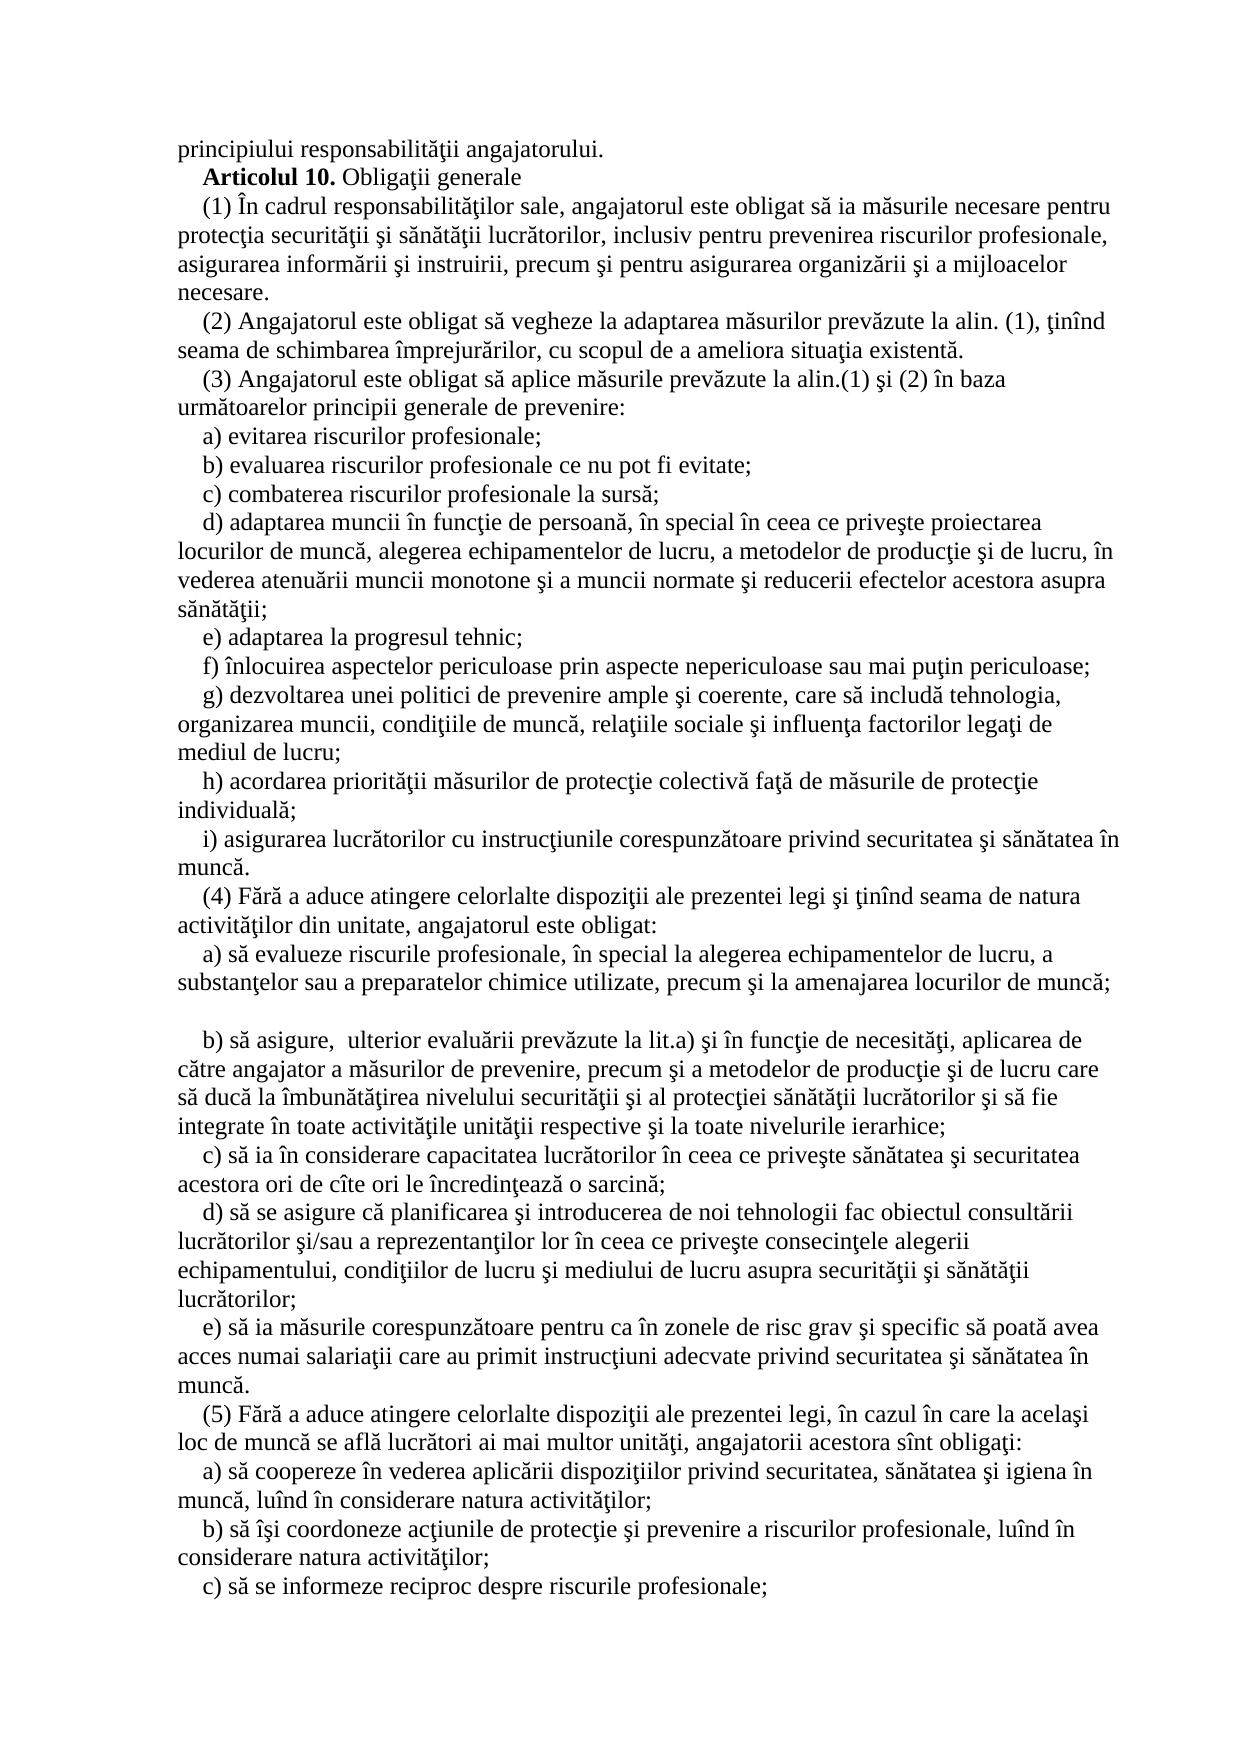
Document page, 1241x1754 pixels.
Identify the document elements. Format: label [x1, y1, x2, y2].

table_cell [162, 118, 1136, 1616]
